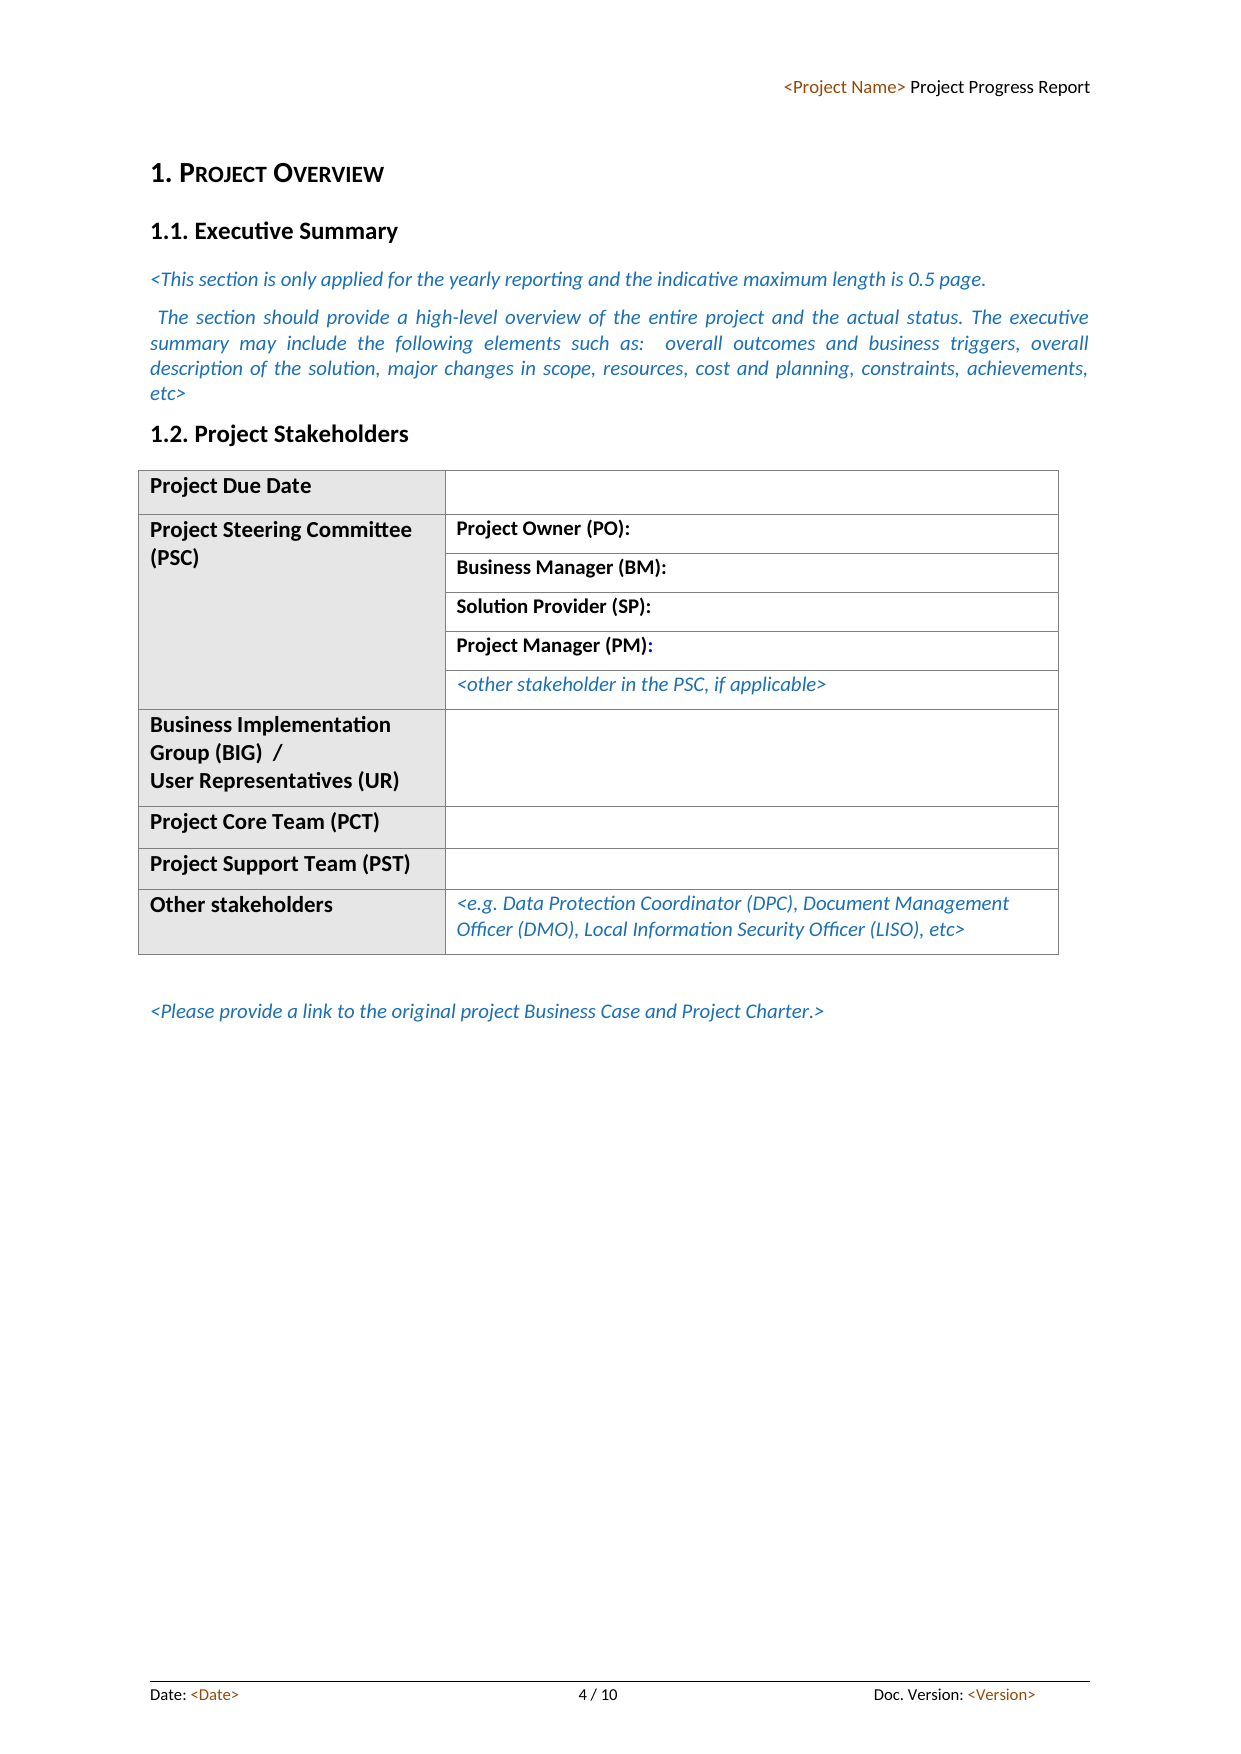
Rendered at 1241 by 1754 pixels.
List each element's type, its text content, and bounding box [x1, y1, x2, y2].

text <This section is only applied for the yearly reporting and the indicative maximum length is 0.5 page. [150, 266, 1090, 292]
text <Please provide a link to the original project Business Case and Project Charter.> [150, 998, 1090, 1023]
table_cell [446, 849, 1058, 889]
table_header Project Due Date [139, 471, 445, 514]
table_cell Project Support Team (PST) [139, 849, 445, 889]
table_cell <other stakeholder in the PSC, if applicable> [446, 671, 1058, 709]
table_cell [446, 807, 1058, 848]
table_header [446, 471, 1058, 514]
table_cell Business Implementation Group (BIG) / User Representatives (UR) [139, 710, 445, 806]
table_cell Business Manager (BM): [446, 554, 1058, 592]
subtitle Project Overview [150, 154, 1090, 190]
table_cell Solution Provider (SP): [446, 593, 1058, 631]
table_cell Project Manager (PM): [446, 632, 1058, 670]
table_cell Project Core Team (PCT) [139, 807, 445, 848]
table_cell [446, 710, 1058, 806]
table_cell Project Owner (PO): [446, 515, 1058, 553]
text The section should provide a high-level overview of the entire project and the actual status. The executive summary may include the following elements such as: overall outcomes and business triggers, overall description of the solution, major changes in scope, resources, cost and planning, constraints, achievements, etc> [150, 304, 1090, 406]
subtitle Executive Summary [150, 215, 1090, 246]
table_cell Project Steering Committee (PSC) [139, 515, 445, 709]
subtitle Project Stakeholders [150, 418, 1090, 449]
table_cell Other stakeholders [139, 890, 445, 954]
table_cell <e.g. Data Protection Coordinator (DPC), Document Management Officer (DMO), Local Information Security Officer (LISO), etc> [446, 890, 1058, 954]
